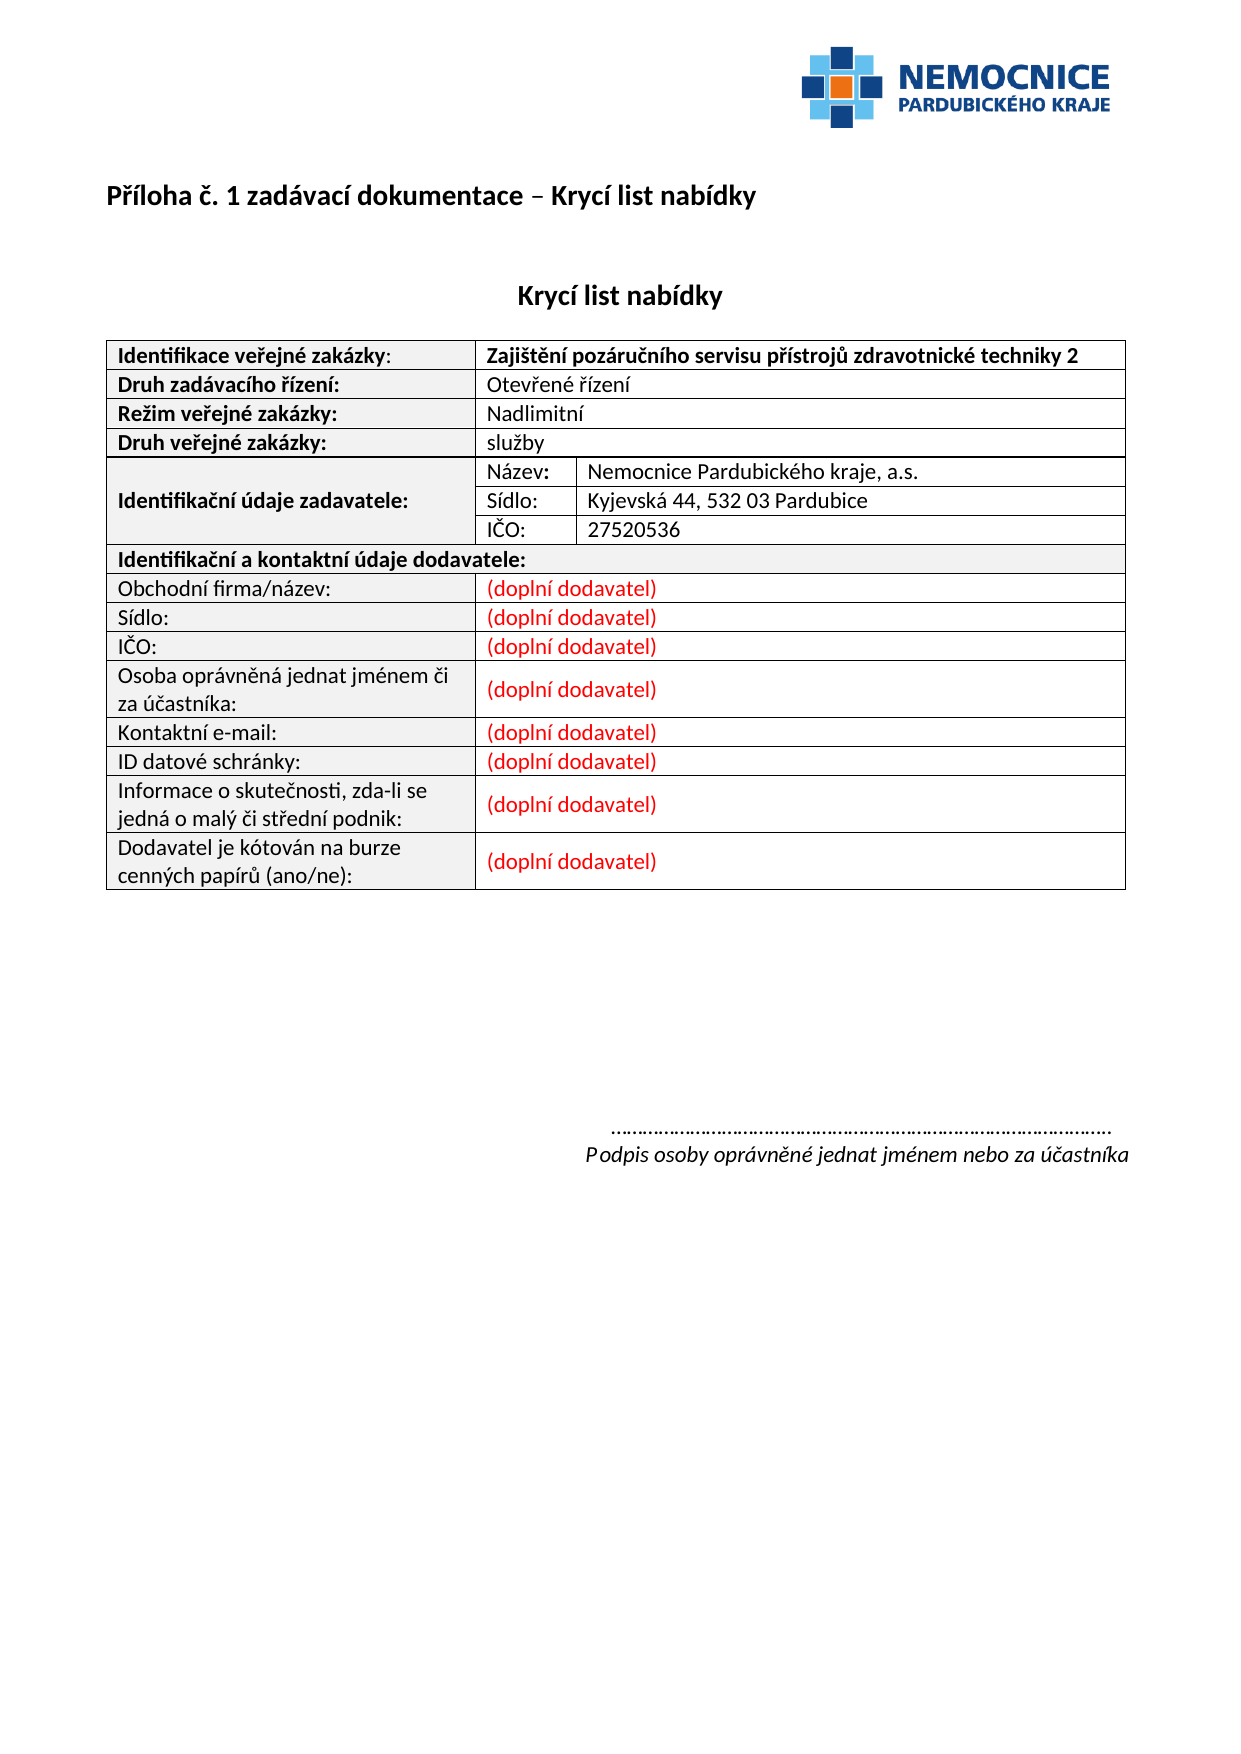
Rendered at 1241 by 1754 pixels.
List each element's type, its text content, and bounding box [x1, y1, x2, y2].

table_cell Kontaktní e-mail: [107, 718, 475, 746]
picture [800, 46, 1110, 129]
table_cell (doplní dodavatel) [476, 747, 1125, 775]
table_cell (doplní dodavatel) [476, 632, 1125, 660]
table_cell ID datové schránky: [107, 747, 475, 775]
table_cell Sídlo: [476, 487, 576, 514]
table_cell služby [476, 429, 1125, 456]
text Příloha č. 1 zadávací dokumentace – Krycí list nabídky [106, 177, 1134, 213]
table_cell IČO: [476, 516, 576, 544]
table_cell (doplní dodavatel) [476, 661, 1125, 717]
table_cell (doplní dodavatel) [476, 718, 1125, 746]
table_cell Druh zadávacího řízení: [107, 370, 475, 398]
table_cell Sídlo: [107, 603, 475, 631]
table_cell 27520536 [577, 516, 1125, 544]
table_cell Identifikační údaje zadavatele: [107, 458, 475, 544]
table_cell IČO: [107, 632, 475, 660]
table_cell Režim veřejné zakázky: [107, 399, 475, 427]
table_cell Kyjevská 44, 532 03 Pardubice [577, 487, 1125, 514]
text Podpis osoby oprávněné jednat jménem nebo za účastníka [106, 1140, 1134, 1168]
table_cell Dodavatel je kótován na burze cenných papírů (ano/ne): [107, 833, 475, 889]
table_cell Nemocnice Pardubického kraje, a.s. [577, 458, 1125, 486]
table_cell (doplní dodavatel) [476, 574, 1125, 602]
table_header Identifikace veřejné zakázky: [107, 341, 475, 369]
table_cell Druh veřejné zakázky: [107, 429, 475, 456]
table_cell Osoba oprávněná jednat jménem či za účastníka: [107, 661, 475, 717]
text ………………………………………………………………………………….. [106, 1112, 1134, 1140]
table_cell (doplní dodavatel) [476, 776, 1125, 832]
table_cell Informace o skutečnosti, zda-li se jedná o malý či střední podnik: [107, 776, 475, 832]
table_cell Nadlimitní [476, 399, 1125, 427]
table_header Zajištění pozáručního servisu přístrojů zdravotnické techniky 2 [476, 341, 1125, 369]
table_cell (doplní dodavatel) [476, 833, 1125, 889]
table_cell (doplní dodavatel) [476, 603, 1125, 631]
table_cell Identifikační a kontaktní údaje dodavatele: [107, 545, 1125, 573]
table_cell Název: [476, 458, 576, 486]
text Krycí list nabídky [106, 277, 1134, 312]
table_cell Otevřené řízení [476, 370, 1125, 398]
table_cell Obchodní firma/název: [107, 574, 475, 602]
